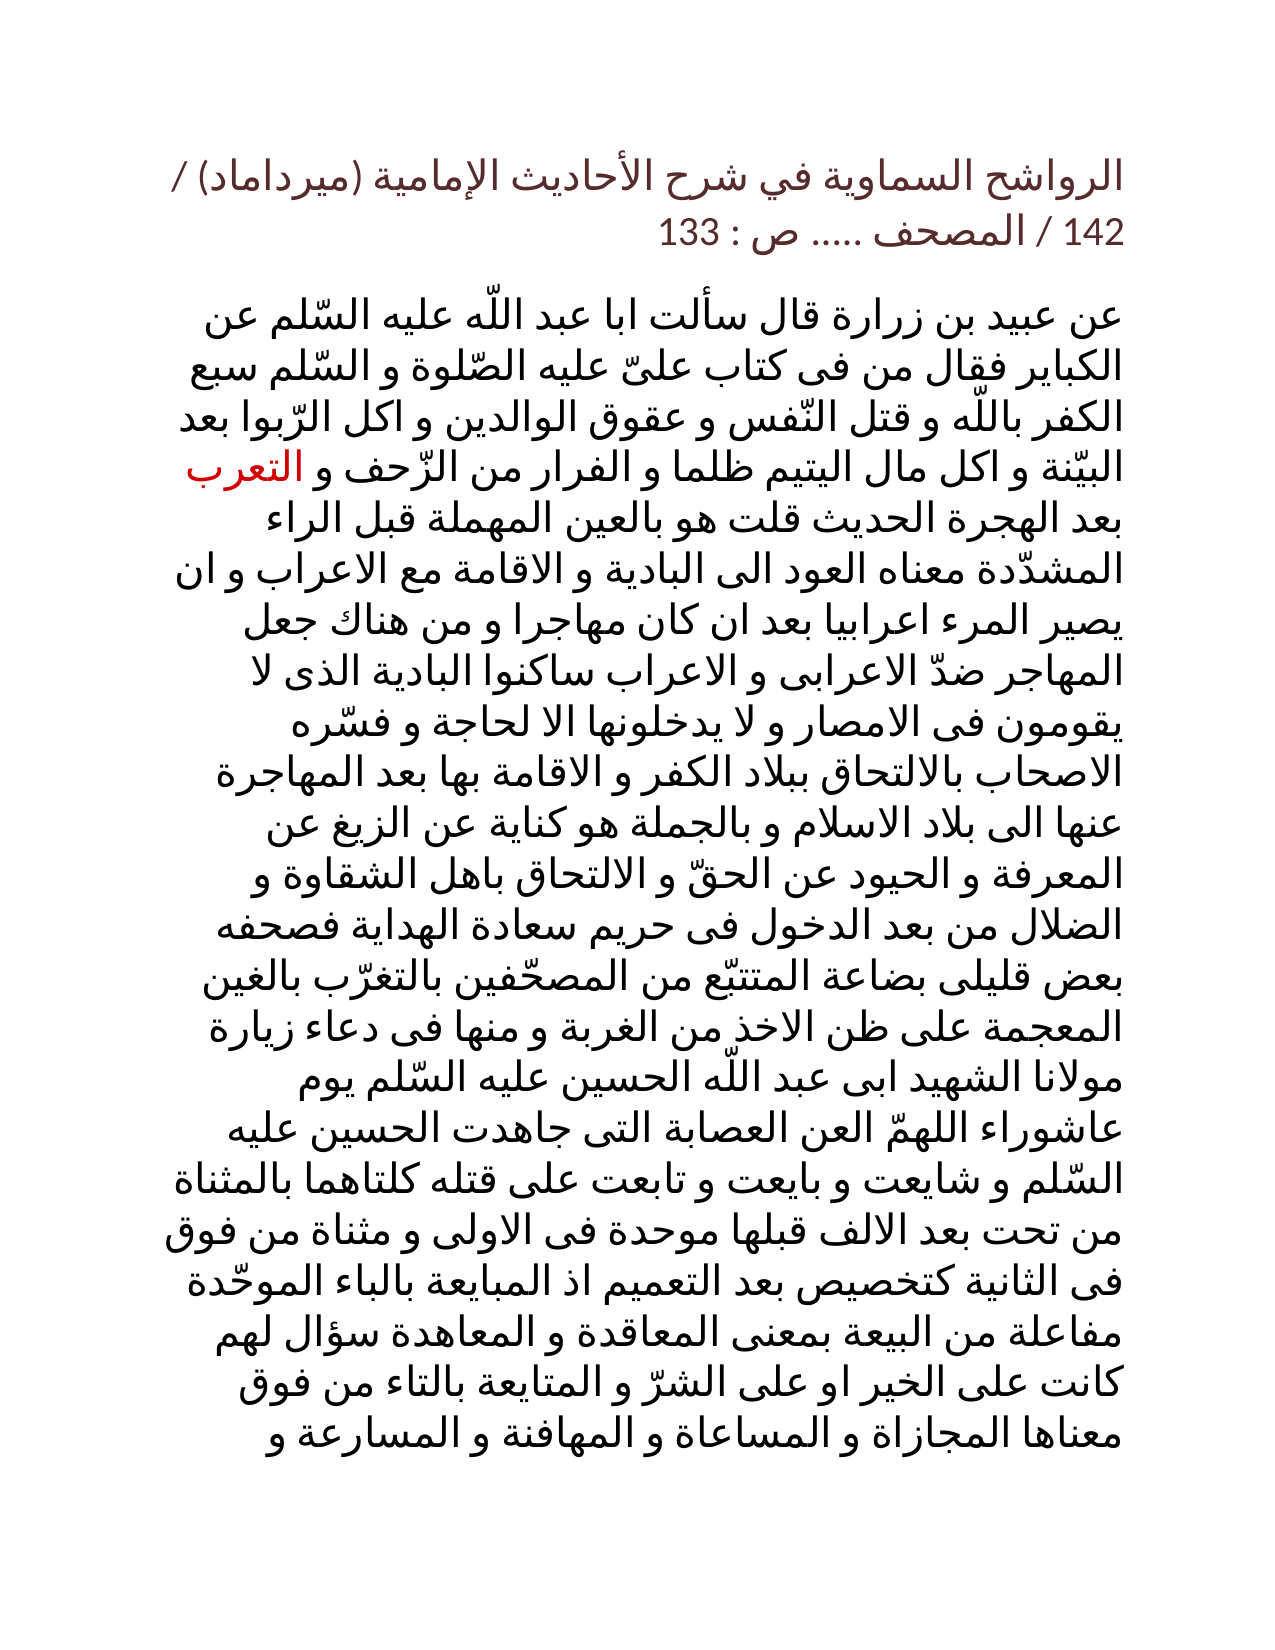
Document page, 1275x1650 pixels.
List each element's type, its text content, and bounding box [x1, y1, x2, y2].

text الرواشح السماوية في شرح الأحاديث الإمامية (ميرداماد) / 142 / المصحف ..... ص : 133 [150, 150, 1125, 256]
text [150, 289, 1125, 1458]
